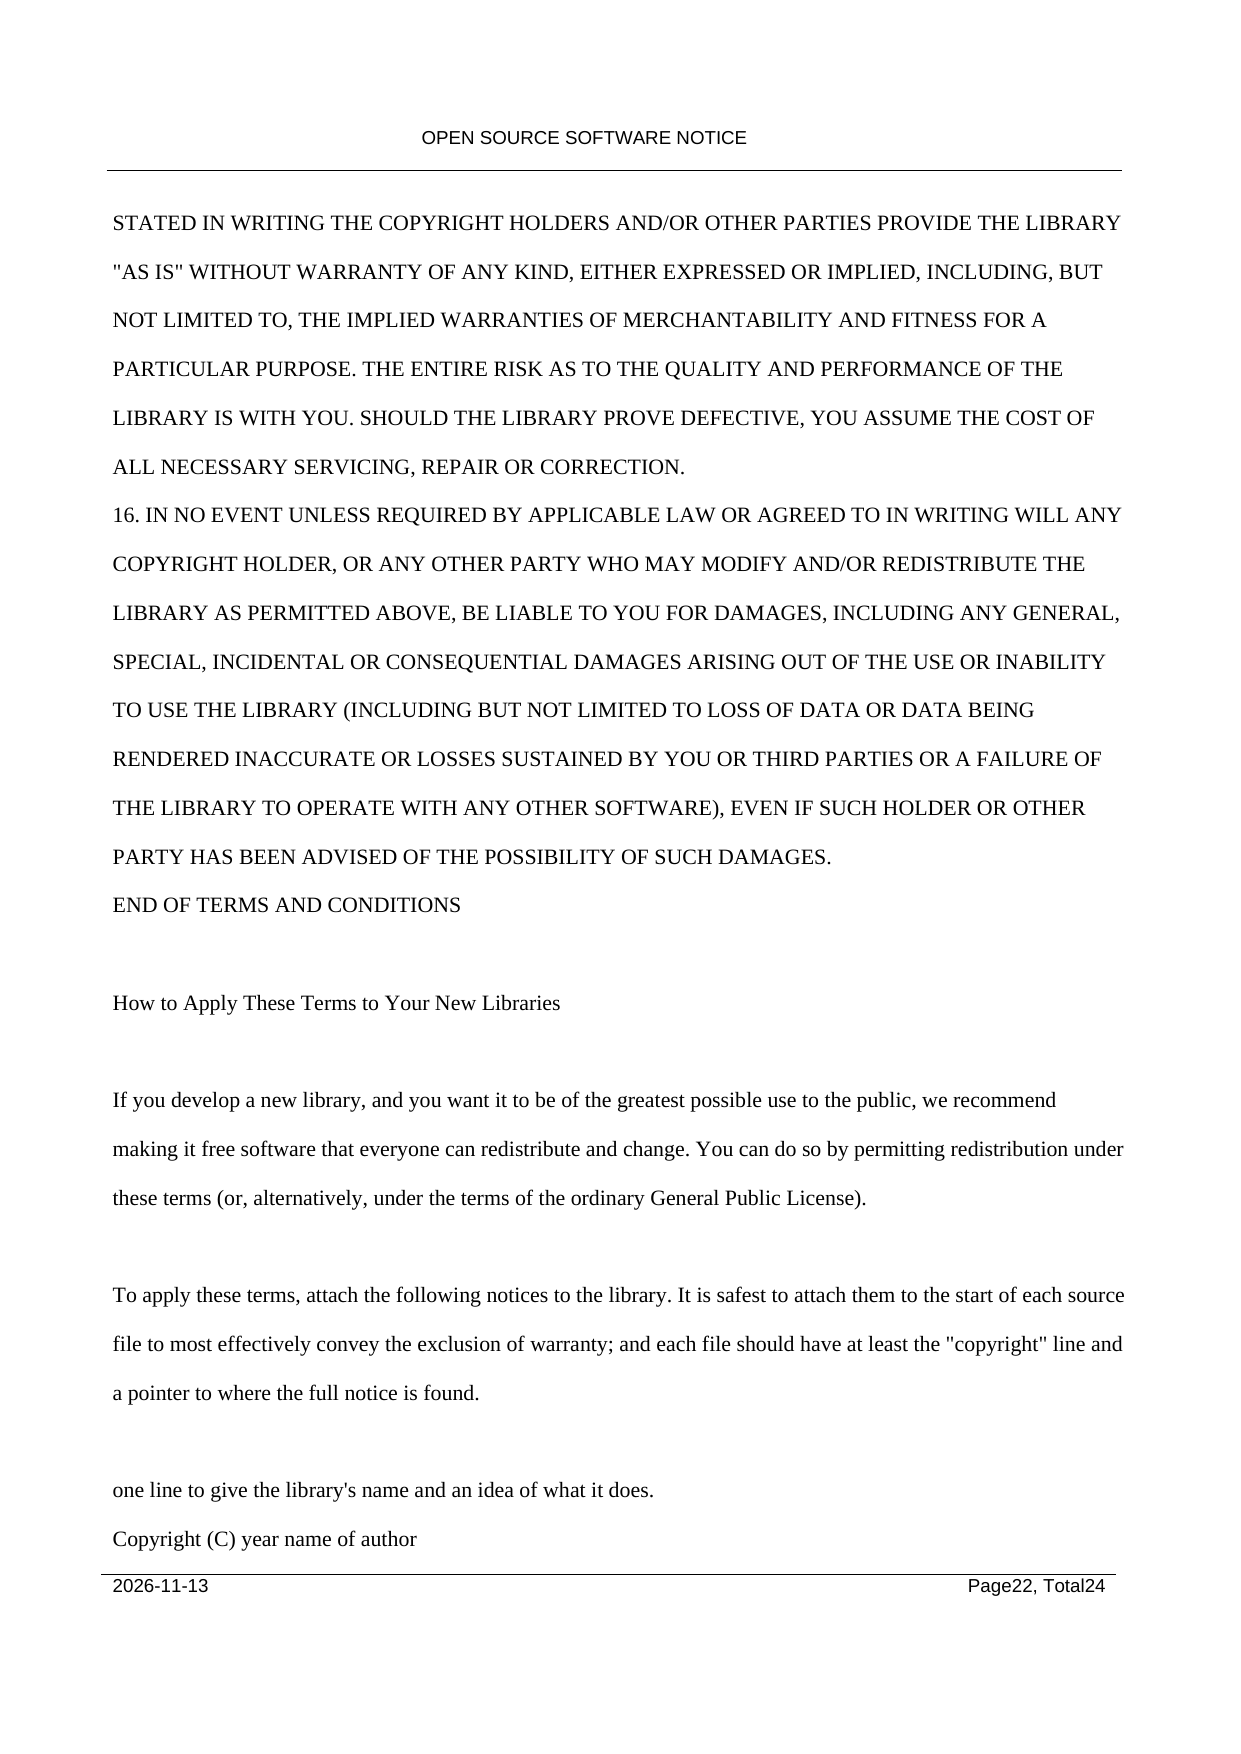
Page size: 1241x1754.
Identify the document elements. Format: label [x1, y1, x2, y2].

text [112, 206, 1128, 1555]
